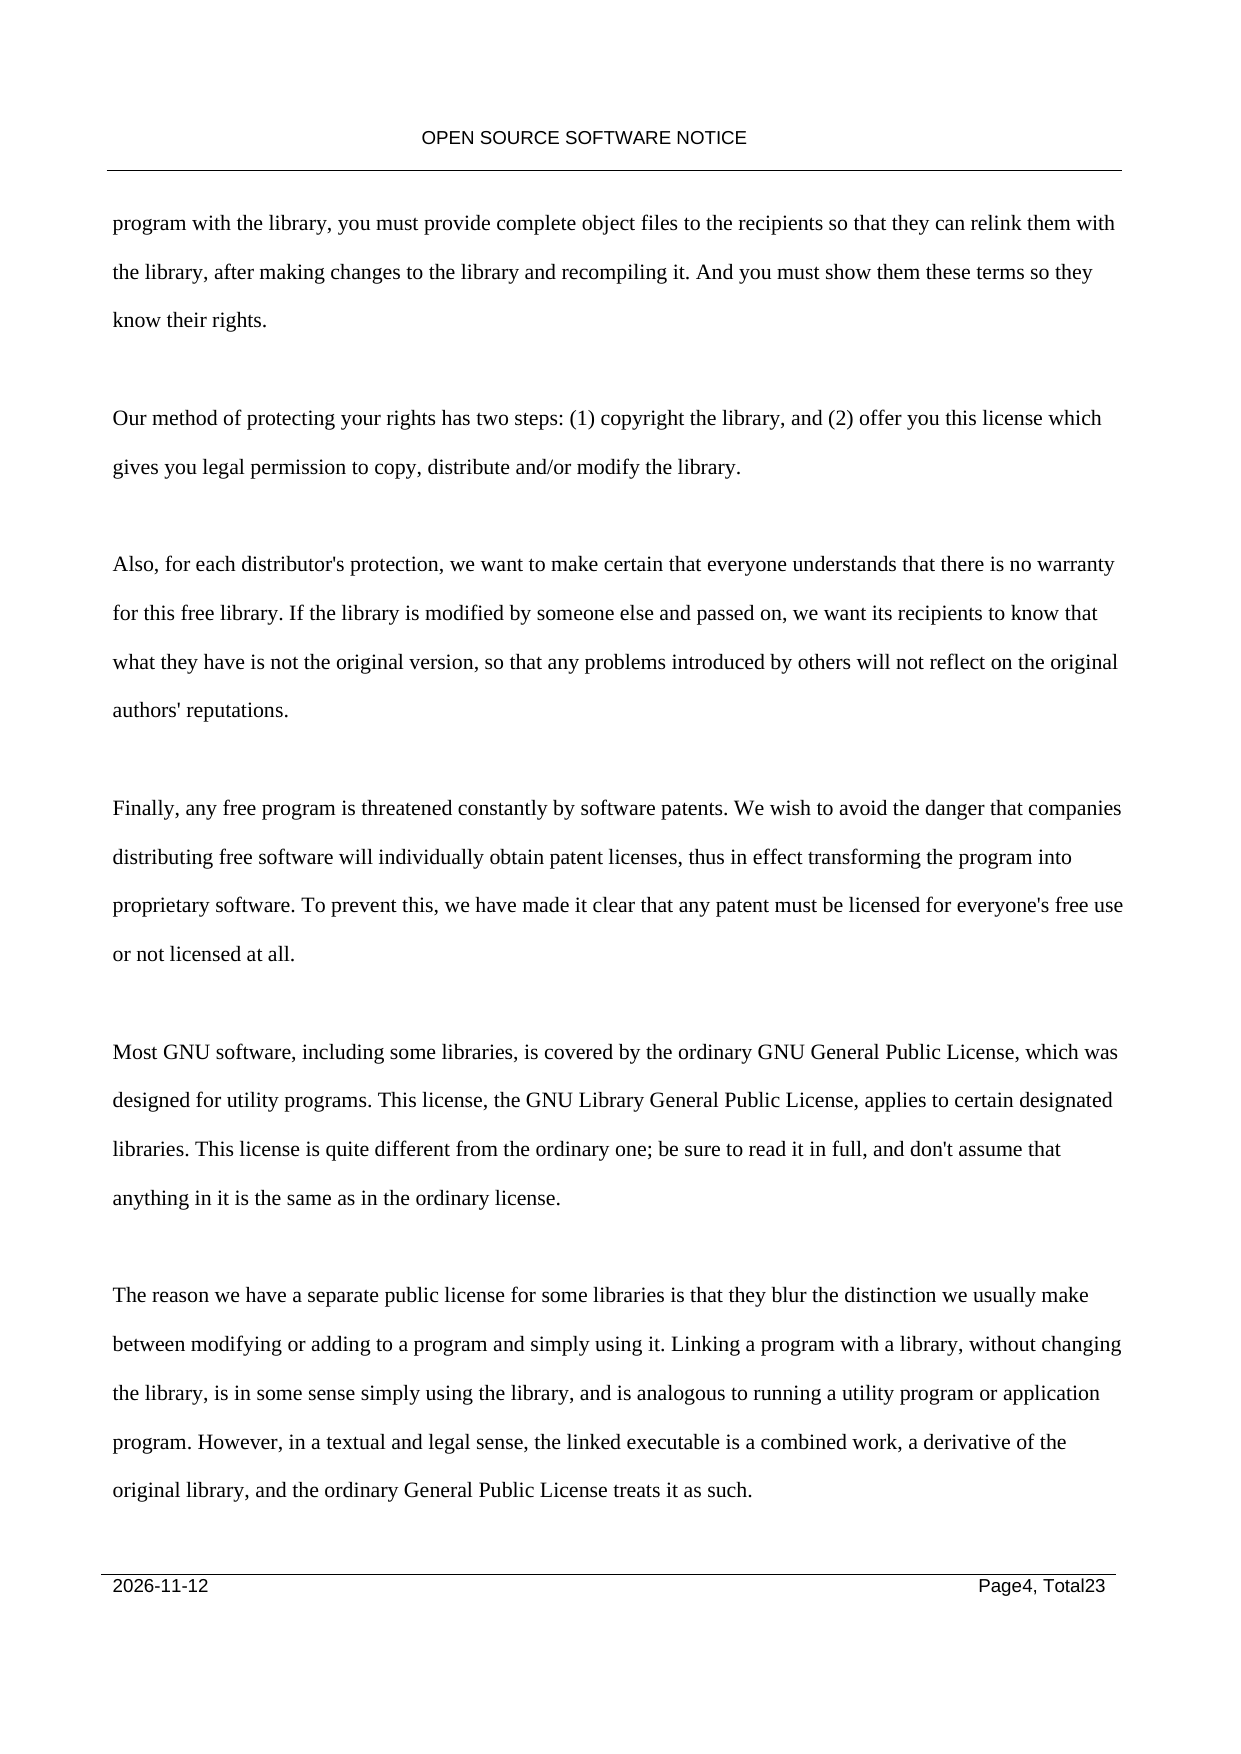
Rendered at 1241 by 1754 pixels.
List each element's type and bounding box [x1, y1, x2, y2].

text [112, 206, 1128, 1506]
